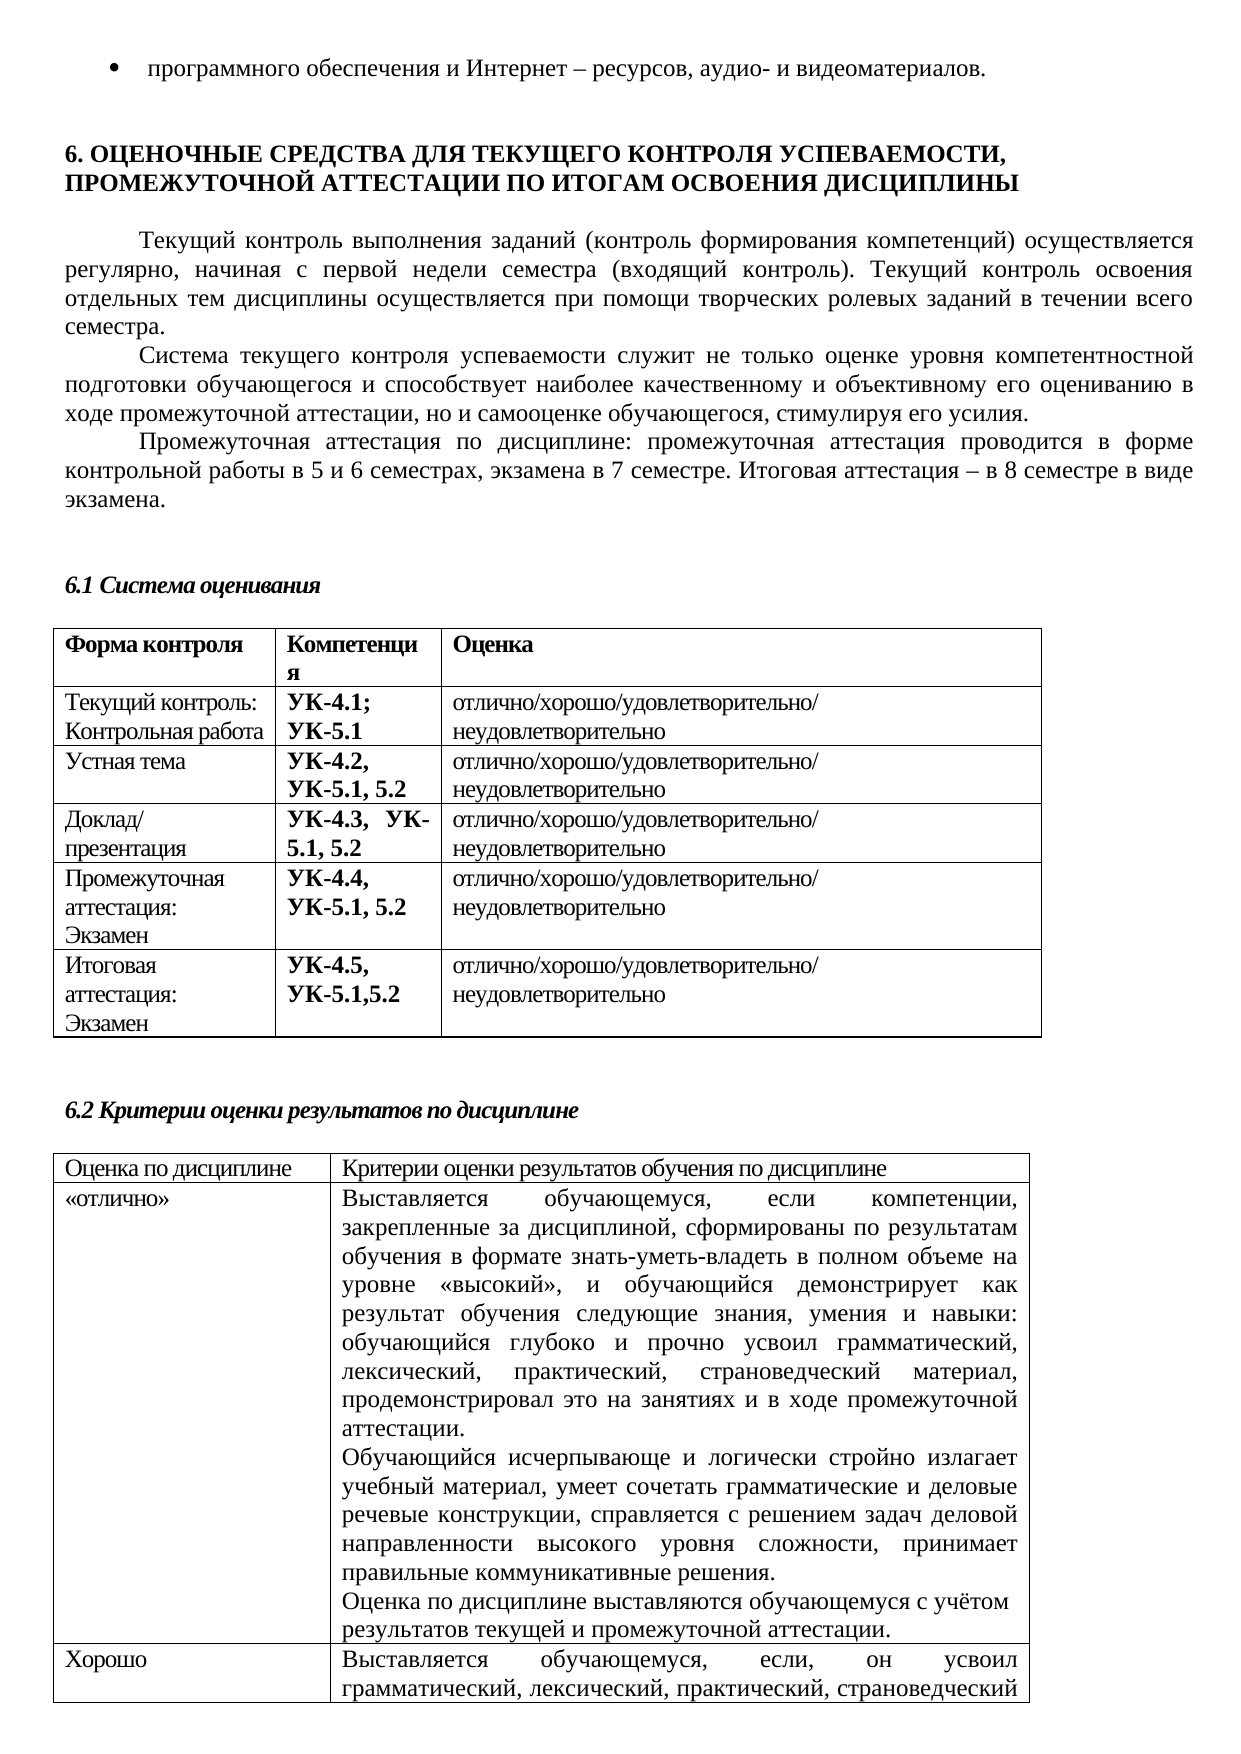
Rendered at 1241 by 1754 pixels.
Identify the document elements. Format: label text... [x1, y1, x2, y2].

table_cell Итоговая аттестация: Экзамен [54, 950, 275, 1036]
table_cell отлично/хорошо/удовлетворительно/неудовлетворительно [442, 746, 1041, 803]
table_header Компетенция [276, 629, 441, 686]
table_cell Выставляется обучающемуся, если компетенции, закрепленные за дисциплиной, сформированы по результатам обучения в формате знать-уметь-владеть в полном объеме на уровне «высокий», и обучающийся демонстрирует как результат обучения следующие знания, умения и навыки: обучающийся глубоко и прочно усвоил грамматический, лексический, практический, страноведческий материал, продемонстрировал это на занятиях и в ходе промежуточной аттестации. Обучающийся исчерпывающе и логически стройно излагает учебный материал, умеет сочетать грамматические и деловые речевые конструкции, справляется с решением задач деловой направленности высокого уровня сложности, принимает правильные коммуникативные решения. Оценка по дисциплине выставляются обучающемуся с учётом результатов текущей и промежуточной аттестации. [331, 1183, 1029, 1643]
table_header Оценка [442, 629, 1041, 686]
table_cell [331, 1644, 1029, 1702]
table_cell Текущий контроль: Контрольная работа [54, 687, 275, 745]
table_cell Промежуточная аттестация: Экзамен [54, 863, 275, 949]
table_cell Доклад/презентация [54, 804, 275, 862]
table_cell УК-4.2, УК-5.1, 5.2 [276, 746, 441, 803]
table_cell Устная тема [54, 746, 275, 803]
table_header Критерии оценки результатов обучения по дисциплине [331, 1154, 1029, 1182]
table_header Форма контроля [54, 629, 275, 686]
table_cell отлично/хорошо/удовлетворительно/неудовлетворительно [442, 950, 1041, 1036]
text 6.1 Система оценивания [64, 570, 1194, 599]
text Система текущего контроля успеваемости служит не только оценке уровня компетентностной подготовки обучающегося и способствует наиболее качественному и объективному его оцениванию в ходе промежуточной аттестации, но и самооценке обучающегося, стимулируя его усилия. [64, 340, 1194, 426]
text 6. ОЦЕНОЧНЫЕ СРЕДСТВА ДЛЯ ТЕКУЩЕГО КОНТРОЛЯ УСПЕВАЕМОСТИ, ПРОМЕЖУТОЧНОЙ АТТЕСТАЦИИ ПО ИТОГАМ ОСВОЕНИЯ ДИСЦИПЛИНЫ [64, 139, 1194, 196]
table_cell отлично/хорошо/удовлетворительно/неудовлетворительно [442, 804, 1041, 862]
table_cell УК-4.3, УК-5.1, 5.2 [276, 804, 441, 862]
text Текущий контроль выполнения заданий (контроль формирования компетенций) осуществляется регулярно, начиная с первой недели семестра (входящий контроль). Текущий контроль освоения отдельных тем дисциплины осуществляется при помощи творческих ролевых заданий в течении всего семестра. [64, 225, 1194, 340]
table_header Оценка по дисциплине [54, 1154, 330, 1182]
text 6.2 Критерии оценки результатов по дисциплине [64, 1095, 1194, 1124]
table_cell УК-4.5, УК-5.1,5.2 [276, 950, 441, 1036]
list программного обеспечения и Интернет – ресурсов, аудио- и видеоматериалов. [110, 53, 1194, 81]
table_cell УК-4.4, УК-5.1, 5.2 [276, 863, 441, 949]
table_cell отлично/хорошо/удовлетворительно/неудовлетворительно [442, 687, 1041, 745]
text Промежуточная аттестация по дисциплине: промежуточная аттестация проводится в форме контрольной работы в 5 и 6 семестрах, экзамена в 7 семестре. Итоговая аттестация – в 8 семестре в виде экзамена. [64, 426, 1194, 513]
table_cell отлично/хорошо/удовлетворительно/неудовлетворительно [442, 863, 1041, 949]
table_cell УК-4.1; УК-5.1 [276, 687, 441, 745]
table_cell «отлично» [54, 1183, 330, 1643]
table_cell Хорошо [54, 1644, 330, 1702]
